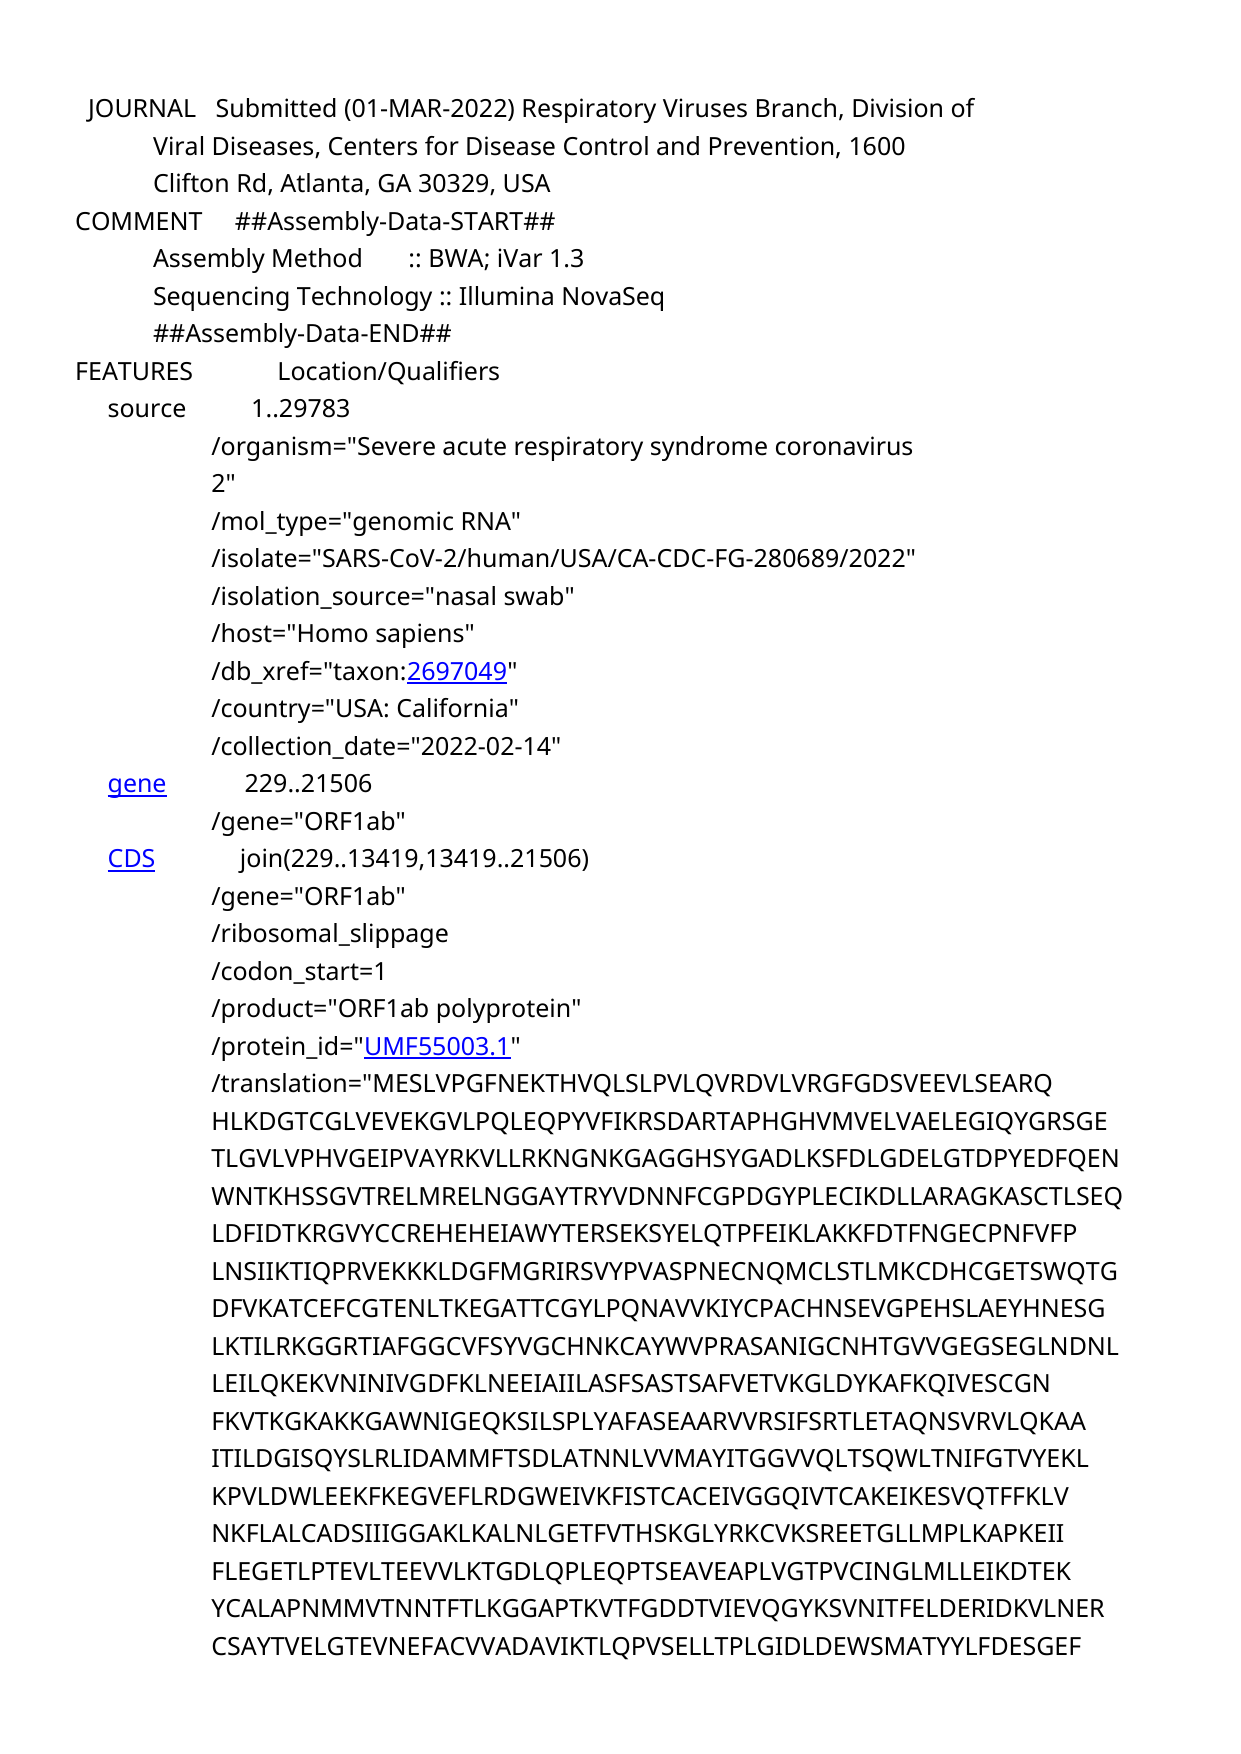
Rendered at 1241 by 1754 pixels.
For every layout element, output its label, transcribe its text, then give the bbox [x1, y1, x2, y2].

text /ribosomal_slippage [75, 914, 1165, 952]
text HLKDGTCGLVEVEKGVLPQLEQPYVFIKRSDARTAPHGHVMVELVAELEGIQYGRSGE [75, 1102, 1165, 1139]
text /mol_type="genomic RNA" [75, 502, 1165, 539]
text LDFIDTKRGVYCCREHEHEIAWYTERSEKSYELQTPFEIKLAKKFDTFNGECPNFVFP [75, 1214, 1165, 1252]
text ##Assembly-Data-END## [75, 314, 1165, 352]
text /db_xref="taxon:2697049" [75, 652, 1165, 689]
text gene 229..21506 [75, 764, 1165, 802]
text /host="Homo sapiens" [75, 614, 1165, 652]
text DFVKATCEFCGTENLTKEGATTCGYLPQNAVVKIYCPACHNSEVGPEHSLAEYHNESG [75, 1289, 1165, 1327]
text /gene="ORF1ab" [75, 877, 1165, 914]
text source 1..29783 [75, 389, 1165, 427]
text /codon_start=1 [75, 952, 1165, 989]
text /collection_date="2022-02-14" [75, 727, 1165, 764]
text ITILDGISQYSLRLIDAMMFTSDLATNNLVVMAYITGGVVQLTSQWLTNIFGTVYEKL [75, 1439, 1165, 1477]
text Assembly Method :: BWA; iVar 1.3 [75, 239, 1165, 277]
text /organism="Severe acute respiratory syndrome coronavirus [75, 427, 1165, 464]
text /product="ORF1ab polyprotein" [75, 989, 1165, 1027]
text Clifton Rd, Atlanta, GA 30329, USA [75, 164, 1165, 202]
text LNSIIKTIQPRVEKKKLDGFMGRIRSVYPVASPNECNQMCLSTLMKCDHCGETSWQTG [75, 1252, 1165, 1289]
text FEATURES Location/Qualifiers [75, 352, 1165, 389]
text LKTILRKGGRTIAFGGCVFSYVGCHNKCAYWVPRASANIGCNHTGVVGEGSEGLNDNL [75, 1327, 1165, 1364]
text /country="USA: California" [75, 689, 1165, 727]
text /gene="ORF1ab" [75, 802, 1165, 839]
text TLGVLVPHVGEIPVAYRKVLLRKNGNKGAGGHSYGADLKSFDLGDELGTDPYEDFQEN [75, 1139, 1165, 1177]
text /isolate="SARS-CoV-2/human/USA/CA-CDC-FG-280689/2022" [75, 539, 1165, 577]
text 2" [75, 464, 1165, 502]
text JOURNAL Submitted (01-MAR-2022) Respiratory Viruses Branch, Division of [75, 89, 1165, 127]
text /translation="MESLVPGFNEKTHVQLSLPVLQVRDVLVRGFGDSVEEVLSEARQ [75, 1064, 1165, 1102]
text Viral Diseases, Centers for Disease Control and Prevention, 1600 [75, 127, 1165, 164]
text Sequencing Technology :: Illumina NovaSeq [75, 277, 1165, 314]
text LEILQKEKVNINIVGDFKLNEEIAIILASFSASTSAFVETVKGLDYKAFKQIVESCGN [75, 1364, 1165, 1402]
text COMMENT ##Assembly-Data-START## [75, 202, 1165, 239]
text FLEGETLPTEVLTEEVVLKTGDLQPLEQPTSEAVEAPLVGTPVCINGLMLLEIKDTEK [75, 1552, 1165, 1589]
text CDS join(229..13419,13419..21506) [75, 839, 1165, 877]
text FKVTKGKAKKGAWNIGEQKSILSPLYAFASEAARVVRSIFSRTLETAQNSVRVLQKAA [75, 1402, 1165, 1439]
text CSAYTVELGTEVNEFACVVADAVIKTLQPVSELLTPLGIDLDEWSMATYYLFDESGEF [75, 1627, 1165, 1664]
text NKFLALCADSIIIGGAKLKALNLGETFVTHSKGLYRKCVKSREETGLLMPLKAPKEII [75, 1514, 1165, 1552]
text /isolation_source="nasal swab" [75, 577, 1165, 614]
text KPVLDWLEEKFKEGVEFLRDGWEIVKFISTCACEIVGGQIVTCAKEIKESVQTFFKLV [75, 1477, 1165, 1514]
text /protein_id="UMF55003.1" [75, 1027, 1165, 1064]
text WNTKHSSGVTRELMRELNGGAYTRYVDNNFCGPDGYPLECIKDLLARAGKASCTLSEQ [75, 1177, 1165, 1214]
text YCALAPNMMVTNNTFTLKGGAPTKVTFGDDTVIEVQGYKSVNITFELDERIDKVLNER [75, 1589, 1165, 1627]
